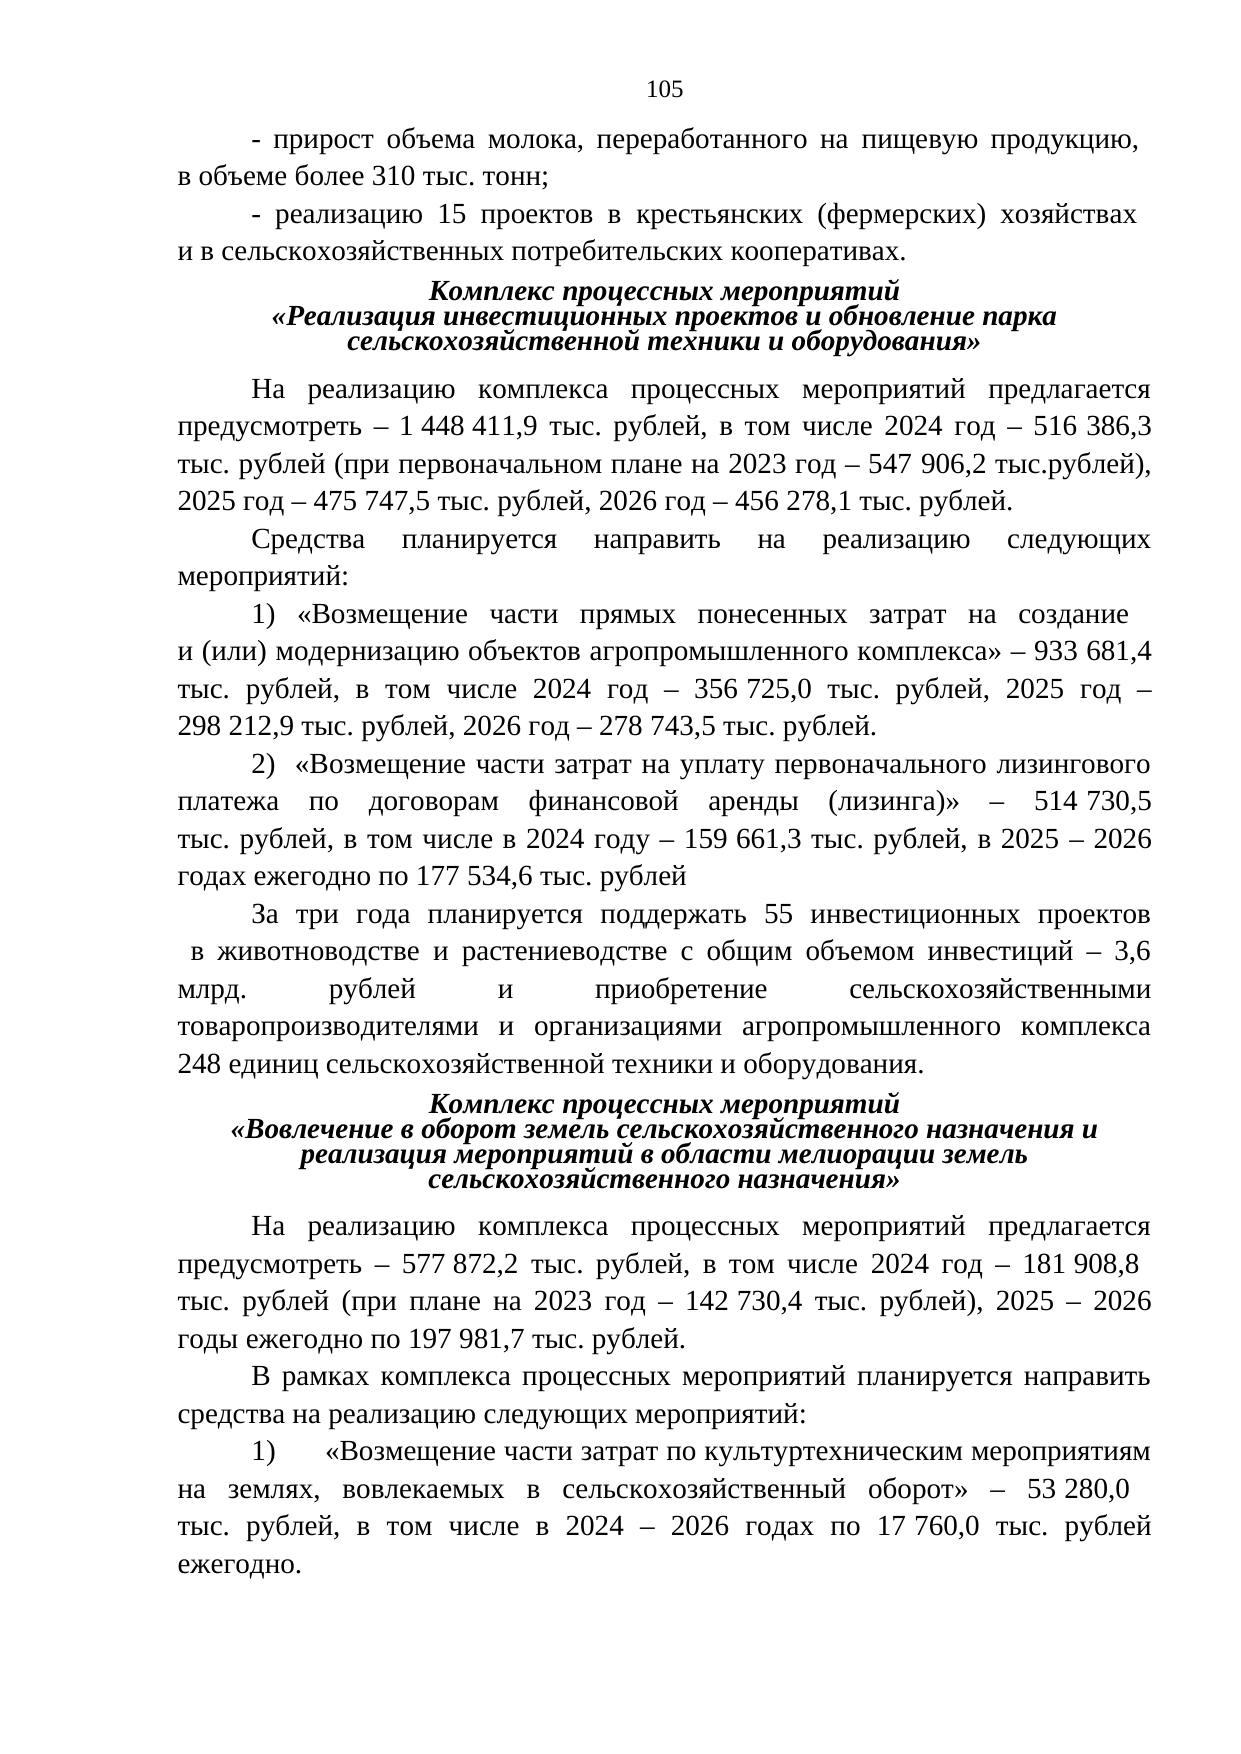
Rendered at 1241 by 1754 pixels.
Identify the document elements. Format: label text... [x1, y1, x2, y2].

list «Возмещение части затрат по культуртехническим мероприятиям на землях, вовлекаемых в сельскохозяйственный оборот» – 53 280,0 тыс. рублей, в том числе в 2024 – 2026 годах по 17 760,0 тыс. рублей ежегодно. [177, 1431, 1152, 1581]
text «Вовлечение в оборот земель сельскохозяйственного назначения и реализация мероприятий в области мелиорации земель сельскохозяйственного назначения» [177, 1118, 1152, 1193]
text Комплекс процессных мероприятий [177, 281, 1152, 306]
text На реализацию комплекса процессных мероприятий предлагается предусмотреть – 1 448 411,9 тыс. рублей, в том числе 2024 год – 516 386,3 тыс. рублей (при первоначальном плане на 2023 год – 547 906,2 тыс.рублей), 2025 год – 475 747,5 тыс. рублей, 2026 год – 456 278,1 тыс. рублей. [177, 368, 1152, 518]
text - прирост объема молока, переработанного на пищевую продукцию, в объеме более 310 тыс. тонн; [177, 118, 1152, 193]
text «Реализация инвестиционных проектов и обновление парка сельскохозяйственной техники и оборудования» [177, 306, 1152, 356]
text 1) «Возмещение части прямых понесенных затрат на создание и (или) модернизацию объектов агропромышленного комплекса» – 933 681,4 тыс. рублей, в том числе 2024 год – 356 725,0 тыс. рублей, 2025 год – 298 212,9 тыс. рублей, 2026 год – 278 743,5 тыс. рублей. [177, 593, 1152, 743]
text В рамках комплекса процессных мероприятий планируется направить средства на реализацию следующих мероприятий: [177, 1356, 1152, 1431]
text На реализацию комплекса процессных мероприятий предлагается предусмотреть – 577 872,2 тыс. рублей, в том числе 2024 год – 181 908,8 тыс. рублей (при плане на 2023 год – 142 730,4 тыс. рублей), 2025 – 2026 годы ежегодно по 197 981,7 тыс. рублей. [177, 1206, 1152, 1356]
text Средства планируется направить на реализацию следующих мероприятий: [177, 518, 1152, 593]
text - реализацию 15 проектов в крестьянских (фермерских) хозяйствах и в сельскохозяйственных потребительских кооперативах. [177, 193, 1152, 268]
text Комплекс процессных мероприятий [177, 1093, 1152, 1118]
text За три года планируется поддержать 55 инвестиционных проектов в животноводстве и растениеводстве с общим объемом инвестиций – 3,6 млрд. рублей и приобретение сельскохозяйственными товаропроизводителями и организациями агропромышленного комплекса 248 единиц сельскохозяйственной техники и оборудования. [177, 893, 1152, 1081]
text 2) «Возмещение части затрат на уплату первоначального лизингового платежа по договорам финансовой аренды (лизинга)» – 514 730,5 тыс. рублей, в том числе в 2024 году – 159 661,3 тыс. рублей, в 2025 – 2026 годах ежегодно по 177 534,6 тыс. рублей [177, 743, 1152, 893]
